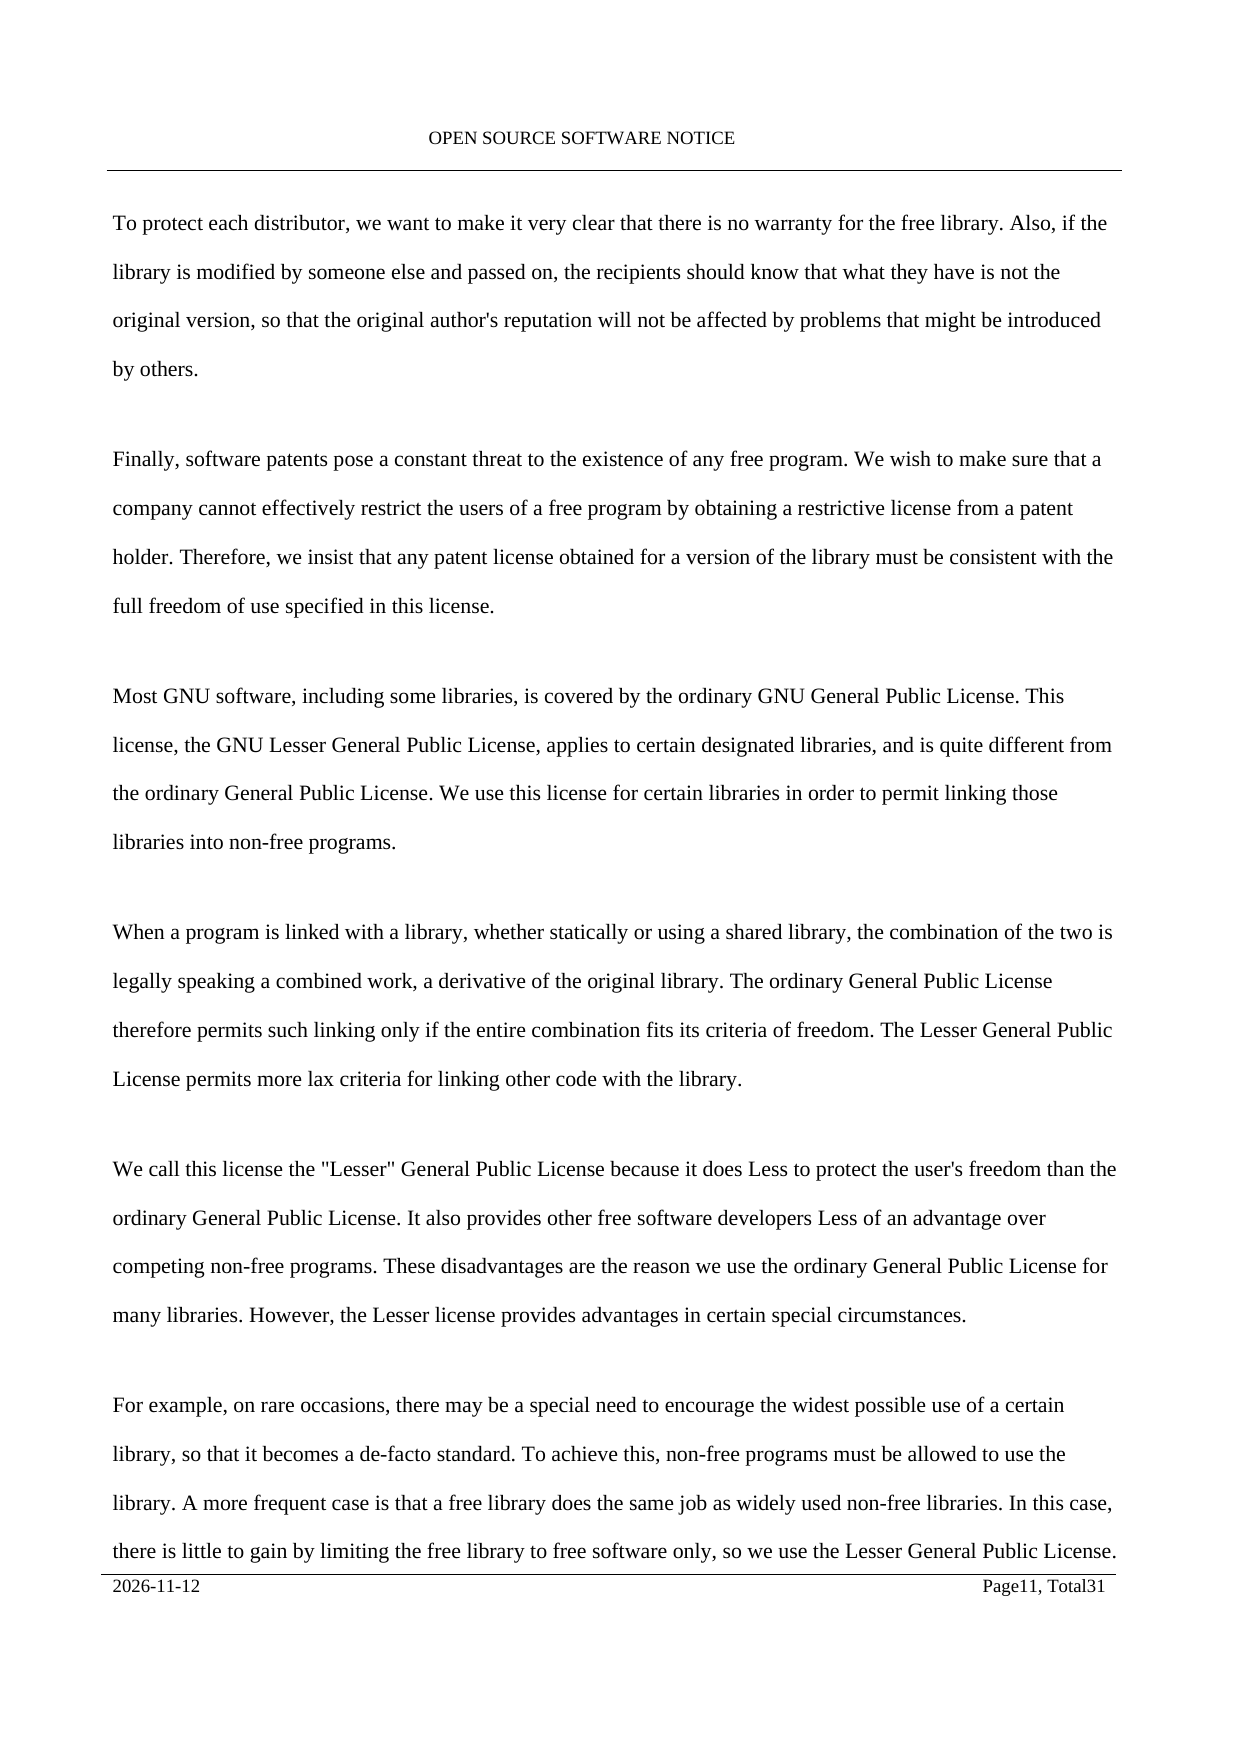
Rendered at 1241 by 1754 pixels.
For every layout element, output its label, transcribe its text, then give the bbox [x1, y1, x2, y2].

text We call this license the "Lesser" General Public License because it does Less to protect the user's freedom than the ordinary General Public License. It also provides other free software developers Less of an advantage over competing non-free programs. These disadvantages are the reason we use the ordinary General Public License for many libraries. However, the Lesser license provides advantages in certain special circumstances. [112, 1152, 1128, 1331]
text Finally, software patents pose a constant threat to the existence of any free program. We wish to make sure that a company cannot effectively restrict the users of a free program by obtaining a restrictive license from a patent holder. Therefore, we insist that any patent license obtained for a version of the library must be consistent with the full freedom of use specified in this license. [112, 443, 1128, 622]
text To protect each distributor, we want to make it very clear that there is no warranty for the free library. Also, if the library is modified by someone else and passed on, the recipients should know that what they have is not the original version, so that the original author's reputation will not be affected by problems that might be introduced by others. [112, 206, 1128, 385]
text For example, on rare occasions, there may be a special need to encourage the widest possible use of a certain library, so that it becomes a de-facto standard. To achieve this, non-free programs must be allowed to use the library. A more frequent case is that a free library does the same job as widely used non-free libraries. In this case, there is little to gain by limiting the free library to free software only, so we use the Lesser General Public License. [112, 1389, 1128, 1567]
text When a program is linked with a library, whether statically or using a shared library, the combination of the two is legally speaking a combined work, a derivative of the original library. The ordinary General Public License therefore permits such linking only if the entire combination fits its criteria of freedom. The Lesser General Public License permits more lax criteria for linking other code with the library. [112, 916, 1128, 1094]
text Most GNU software, including some libraries, is covered by the ordinary GNU General Public License. This license, the GNU Lesser General Public License, applies to certain designated libraries, and is quite different from the ordinary General Public License. We use this license for certain libraries in order to permit linking those libraries into non-free programs. [112, 679, 1128, 858]
